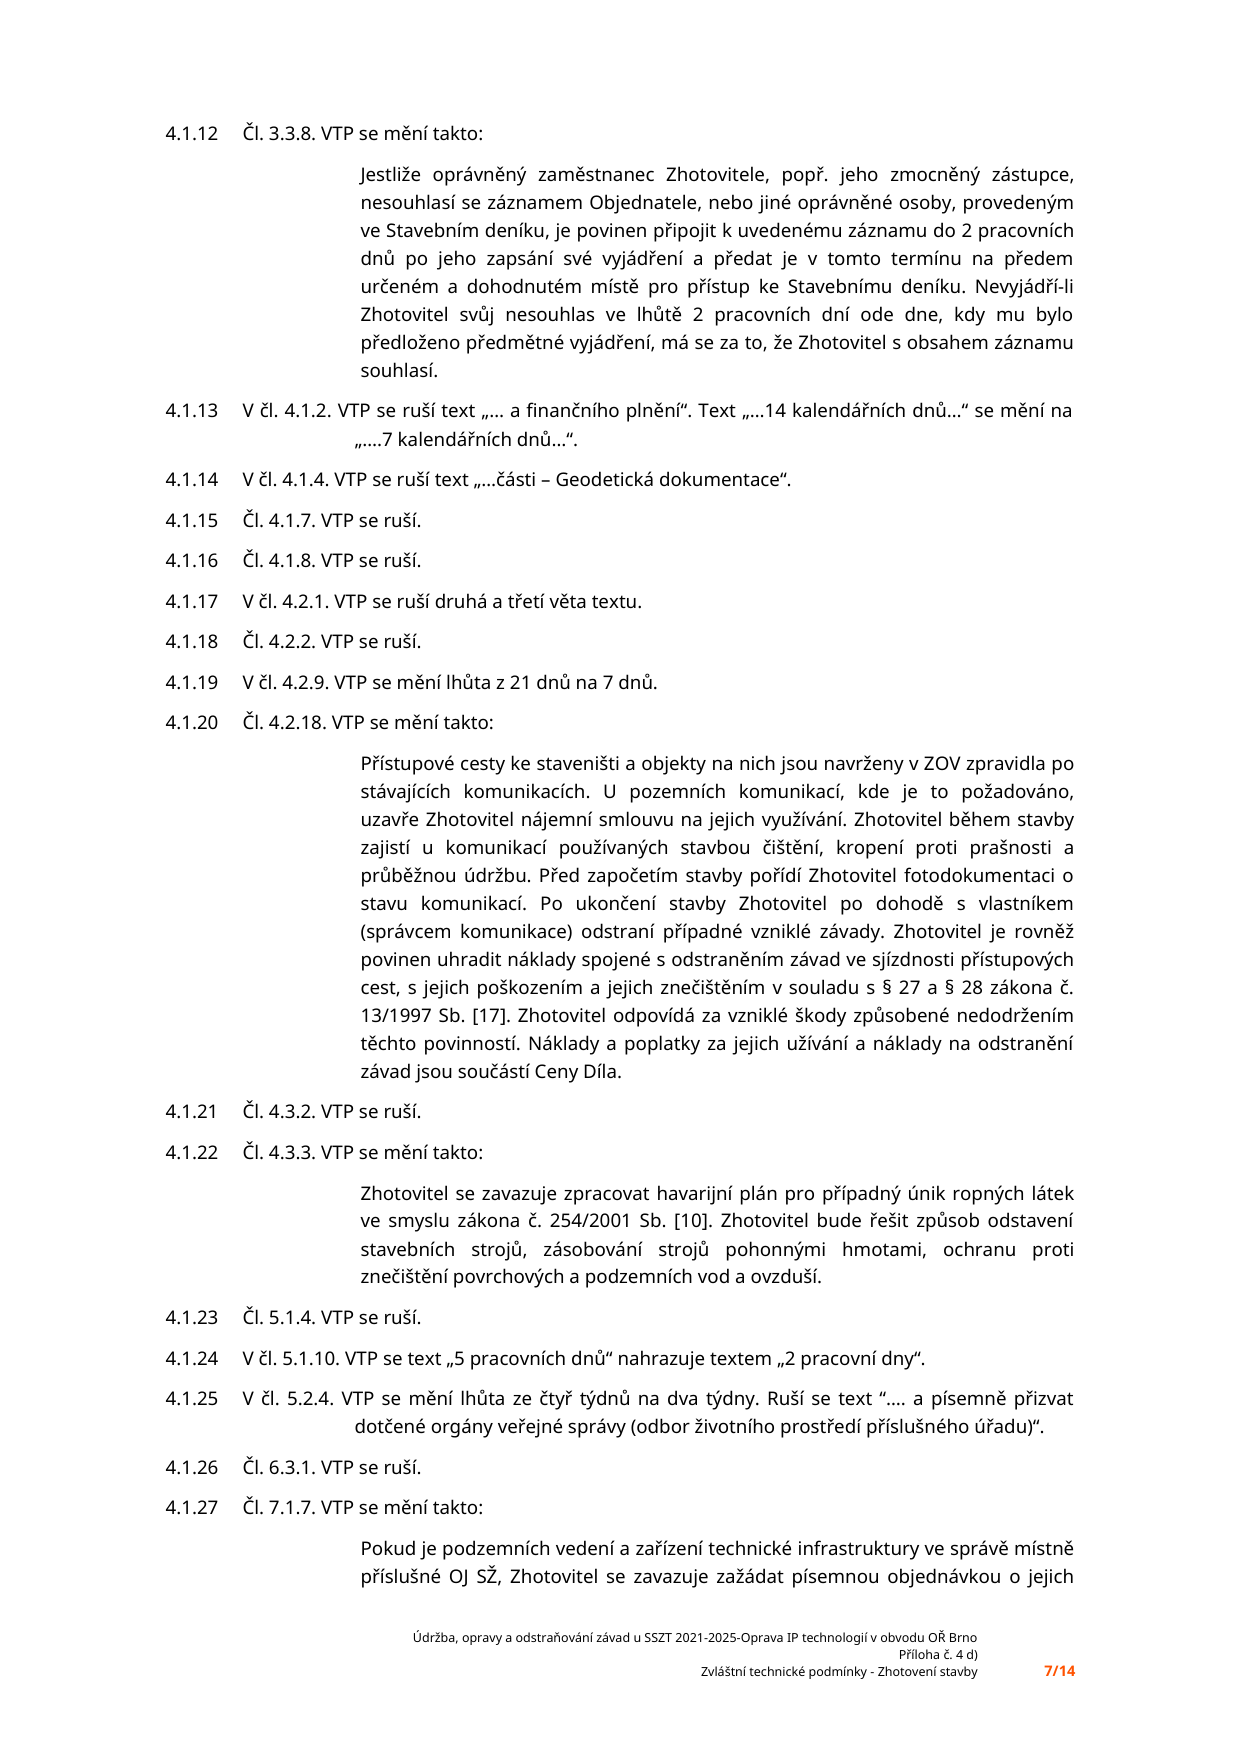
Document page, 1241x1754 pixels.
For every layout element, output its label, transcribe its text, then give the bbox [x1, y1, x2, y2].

text Čl. 4.3.2. VTP se ruší. [165, 1099, 1075, 1124]
text V čl. 4.2.9. VTP se mění lhůta z 21 dnů na 7 dnů. [165, 669, 1075, 694]
text Čl. 4.1.8. VTP se ruší. [165, 547, 1075, 573]
text Čl. 6.3.1. VTP se ruší. [165, 1454, 1075, 1479]
text V čl. 5.2.4. VTP se mění lhůta ze čtyř týdnů na dva týdny. Ruší se text “…. a písemně přizvat dotčené orgány veřejné správy (odbor životního prostředí příslušného úřadu)“. [165, 1385, 1075, 1439]
text V čl. 4.1.2. VTP se ruší text „… a finančního plnění“. Text „…14 kalendářních dnů…“ se mění na „….7 kalendářních dnů…“. [165, 398, 1075, 451]
text Čl. 4.2.18. VTP se mění takto: [165, 709, 1075, 735]
list Jestliže oprávněný zaměstnanec Zhotovitele, popř. jeho zmocněný zástupce, nesouhlasí se záznamem Objednatele, nebo jiné oprávněné osoby, provedeným ve Stavebním deníku, je povinen připojit k uvedenému záznamu do 2 pracovních dnů po jeho zapsání své vyjádření a předat je v tomto termínu na předem určeném a dohodnutém místě pro přístup ke Stavebnímu deníku. Nevyjádří-li Zhotovitel svůj nesouhlas ve lhůtě 2 pracovních dní ode dne, kdy mu bylo předloženo předmětné vyjádření, má se za to, že Zhotovitel s obsahem záznamu souhlasí. [360, 161, 1075, 383]
text V čl. 4.2.1. VTP se ruší druhá a třetí věta textu. [165, 588, 1075, 613]
text Čl. 5.1.4. VTP se ruší. [165, 1304, 1075, 1330]
list Zhotovitel se zavazuje zpracovat havarijní plán pro případný únik ropných látek ve smyslu zákona č. 254/2001 Sb. [10]. Zhotovitel bude řešit způsob odstavení stavebních strojů, zásobování strojů pohonnými hmotami, ochranu proti znečištění povrchových a podzemních vod a ovzduší. [360, 1180, 1075, 1289]
list Přístupové cesty ke staveništi a objekty na nich jsou navrženy v ZOV zpravidla po stávajících komunikacích. U pozemních komunikací, kde je to požadováno, uzavře Zhotovitel nájemní smlouvu na jejich využívání. Zhotovitel během stavby zajistí u komunikací používaných stavbou čištění, kropení proti prašnosti a průběžnou údržbu. Před započetím stavby pořídí Zhotovitel fotodokumentaci o stavu komunikací. Po ukončení stavby Zhotovitel po dohodě s vlastníkem (správcem komunikace) odstraní případné vzniklé závady. Zhotovitel je rovněž povinen uhradit náklady spojené s odstraněním závad ve sjízdnosti přístupových cest, s jejich poškozením a jejich znečištěním v souladu s § 27 a § 28 zákona č. 13/1997 Sb. [17]. Zhotovitel odpovídá za vzniklé škody způsobené nedodržením těchto povinností. Náklady a poplatky za jejich užívání a náklady na odstranění závad jsou součástí Ceny Díla. [360, 750, 1075, 1084]
text V čl. 4.1.4. VTP se ruší text „…části – Geodetická dokumentace“. [165, 466, 1075, 492]
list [360, 1535, 1075, 1588]
text V čl. 5.1.10. VTP se text „5 pracovních dnů“ nahrazuje textem „2 pracovní dny“. [165, 1345, 1075, 1370]
text Čl. 4.1.7. VTP se ruší. [165, 507, 1075, 532]
text Čl. 4.3.3. VTP se mění takto: [165, 1139, 1075, 1165]
text Čl. 3.3.8. VTP se mění takto: [165, 121, 1075, 146]
text Čl. 7.1.7. VTP se mění takto: [165, 1494, 1075, 1520]
text Čl. 4.2.2. VTP se ruší. [165, 628, 1075, 654]
